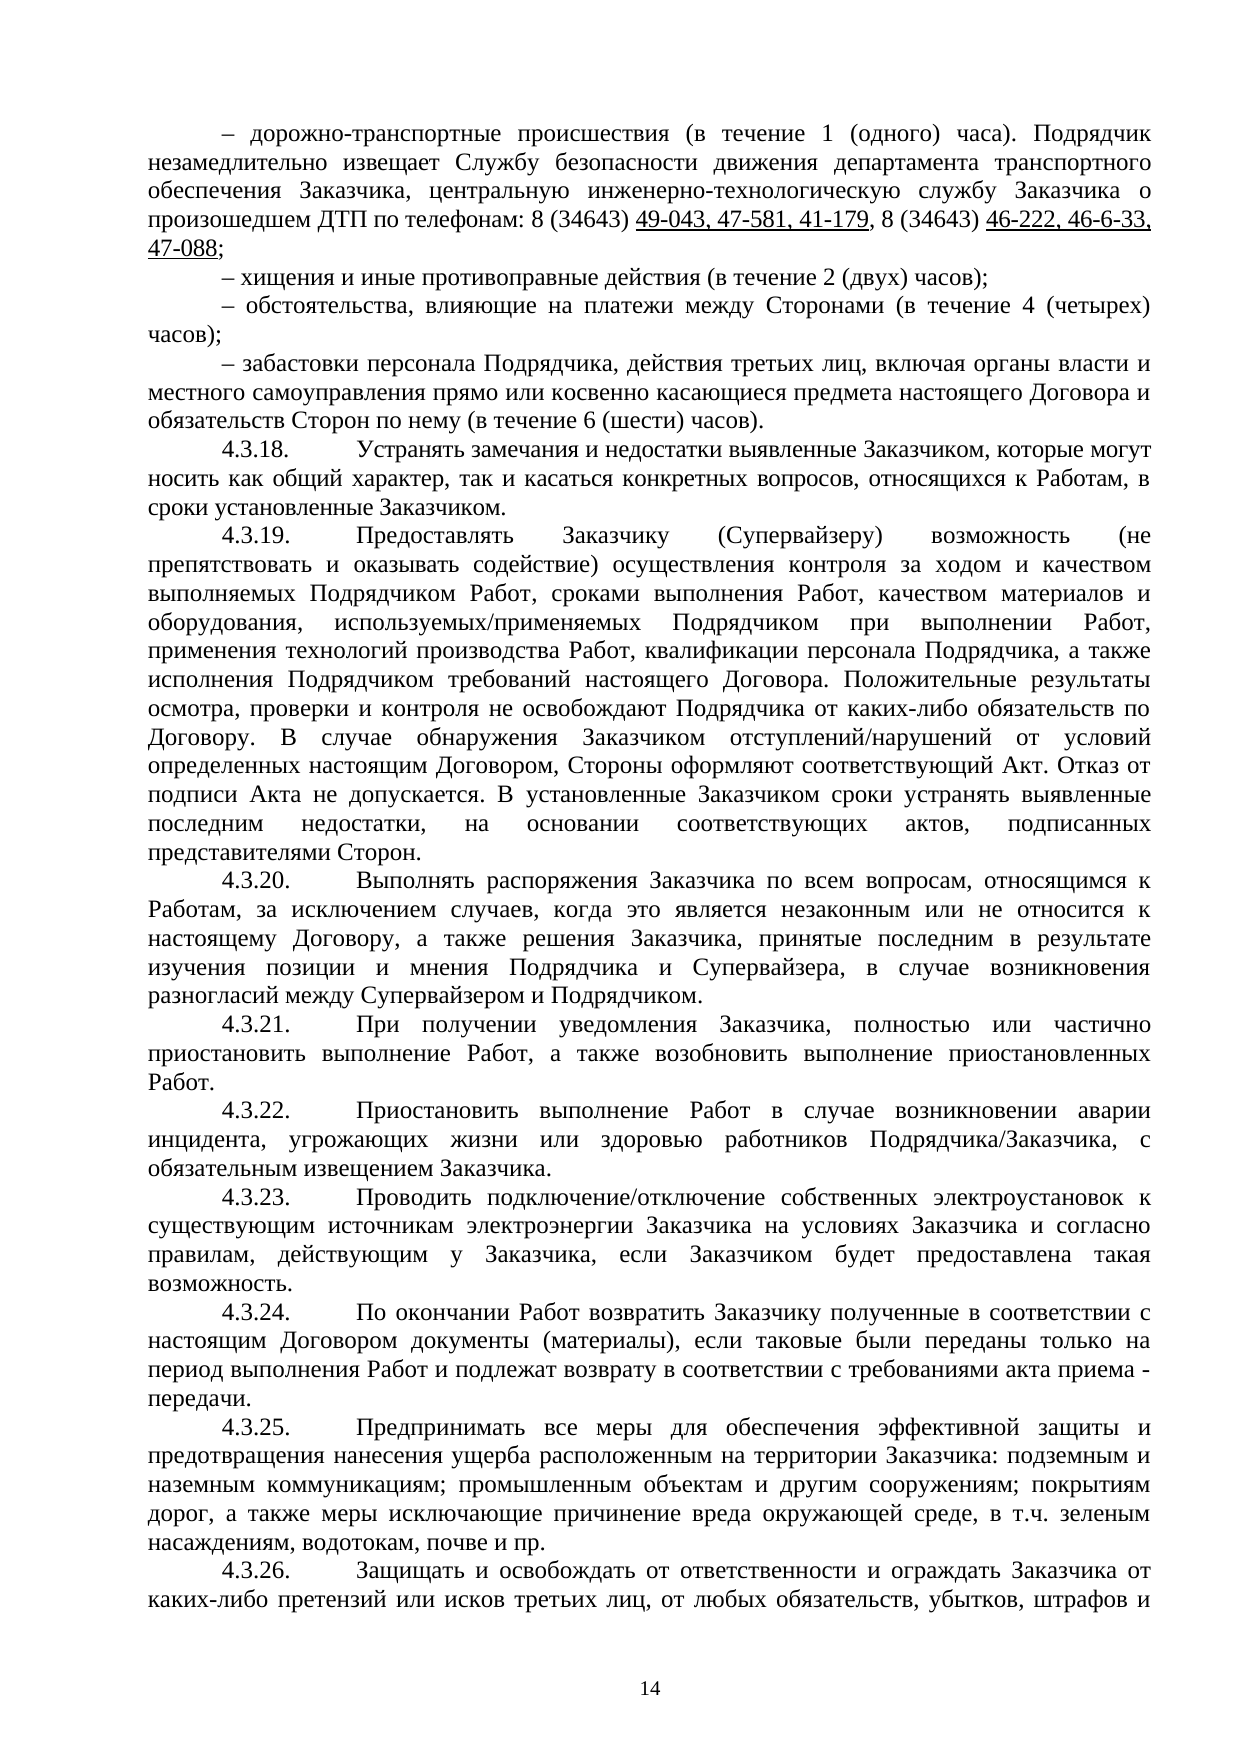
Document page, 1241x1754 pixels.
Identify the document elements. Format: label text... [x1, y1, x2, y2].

list Проводить подключение/отключение собственных электроустановок к существующим источникам электроэнергии Заказчика на условиях Заказчика и согласно правилам, действующим у Заказчика, если Заказчиком будет предоставлена такая возможность. [148, 1182, 1152, 1297]
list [148, 1556, 1152, 1613]
list Предоставлять Заказчику (Супервайзеру) возможность (не препятствовать и оказывать содействие) осуществления контроля за ходом и качеством выполняемых Подрядчиком Работ, сроками выполнения Работ, качеством материалов и оборудования, используемых/применяемых Подрядчиком при выполнении Работ, применения технологий производства Работ, квалификации персонала Подрядчика, а также исполнения Подрядчиком требований настоящего Договора. Положительные результаты осмотра, проверки и контроля не освобождают Подрядчика от каких-либо обязательств по Договору. В случае обнаружения Заказчиком отступлений/нарушений от условий определенных настоящим Договором, Стороны оформляют соответствующий Акт. Отказ от подписи Акта не допускается. В установленные Заказчиком сроки устранять выявленные последним недостатки, на основании соответствующих актов, подписанных представителями Сторон. [148, 521, 1152, 866]
list Выполнять распоряжения Заказчика по всем вопросам, относящимся к Работам, за исключением случаев, когда это является незаконным или не относится к настоящему Договору, а также решения Заказчика, принятые последним в результате изучения позиции и мнения Подрядчика и Супервайзера, в случае возникновения разногласий между Супервайзером и Подрядчиком. [148, 866, 1152, 1009]
list Устранять замечания и недостатки выявленные Заказчиком, которые могут носить как общий характер, так и касаться конкретных вопросов, относящихся к Работам, в сроки установленные Заказчиком. [148, 434, 1152, 521]
text – хищения и иные противоправные действия (в течение 2 (двух) часов); [148, 262, 1152, 291]
list При получении уведомления Заказчика, полностью или частично приостановить выполнение Работ, а также возобновить выполнение приостановленных Работ. [148, 1009, 1152, 1096]
text – обстоятельства, влияющие на платежи между Сторонами (в течение 4 (четырех) часов); [148, 291, 1152, 348]
list По окончании Работ возвратить Заказчику полученные в соответствии с настоящим Договором документы (материалы), если таковые были переданы только на период выполнения Работ и подлежат возврату в соответствии с требованиями акта приема - передачи. [148, 1297, 1152, 1412]
text – дорожно-транспортные происшествия (в течение 1 (одного) часа). Подрядчик незамедлительно извещает Службу безопасности движения департамента транспортного обеспечения Заказчика, центральную инженерно-технологическую службу Заказчика о произошедшем ДТП по телефонам: 8 (34643) 49-043, 47-581, 41-179, 8 (34643) 46-222, 46-6-33, 47-088; [148, 118, 1152, 262]
text – забастовки персонала Подрядчика, действия третьих лиц, включая органы власти и местного самоуправления прямо или косвенно касающиеся предмета настоящего Договора и обязательств Сторон по нему (в течение 6 (шести) часов). [148, 348, 1152, 434]
list Приостановить выполнение Работ в случае возникновении аварии инцидента, угрожающих жизни или здоровью работников Подрядчика/Заказчика, с обязательным извещением Заказчика. [148, 1096, 1152, 1182]
list Предпринимать все меры для обеспечения эффективной защиты и предотвращения нанесения ущерба расположенным на территории Заказчика: подземным и наземным коммуникациям; промышленным объектам и другим сооружениям; покрытиям дорог, а также меры исключающие причинение вреда окружающей среде, в т.ч. зеленым насаждениям, водотокам, почве и пр. [148, 1412, 1152, 1556]
